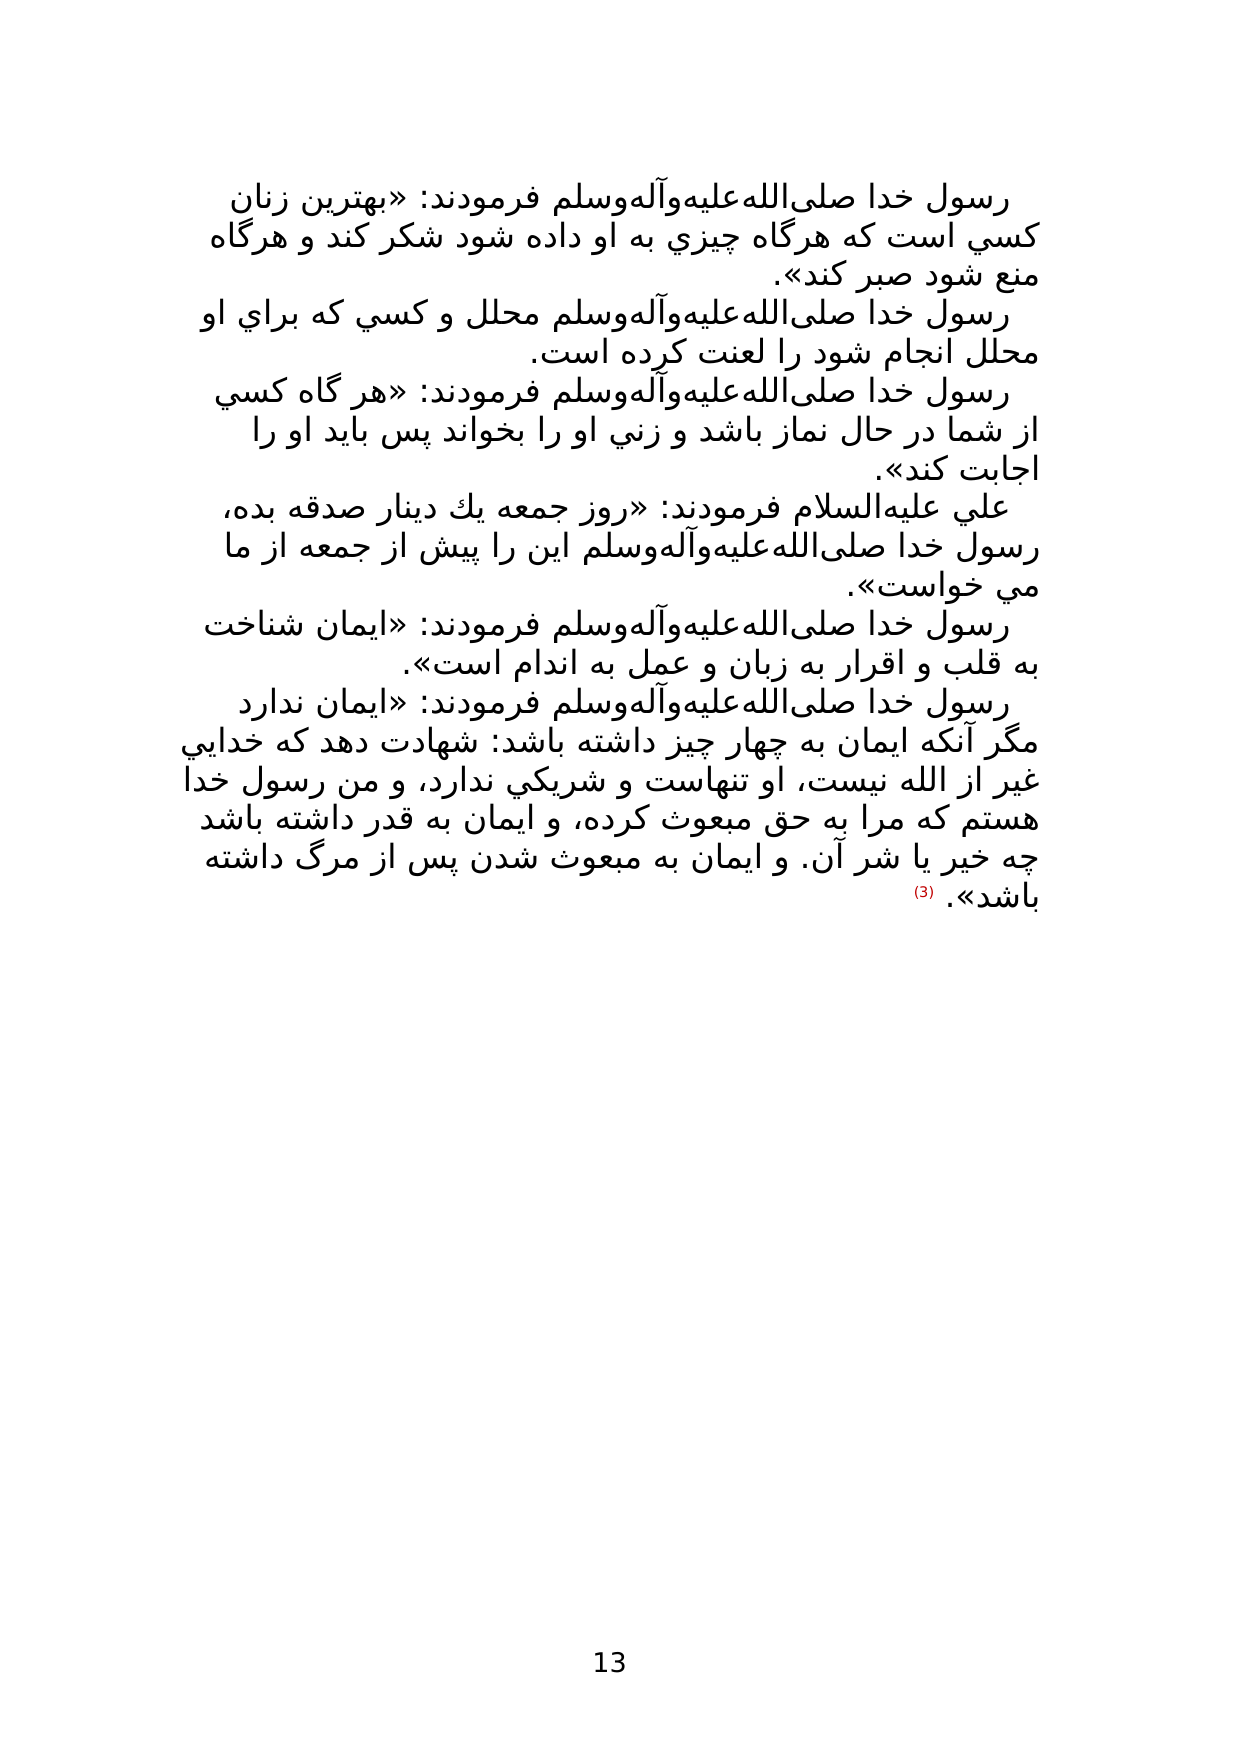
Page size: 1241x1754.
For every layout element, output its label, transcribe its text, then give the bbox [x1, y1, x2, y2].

text رسول خدا صلى‌الله‌عليه‌وآله‌وسلم فرمودند: «هر گاه كسي از شما در حال نماز باشد و زني او را بخواند پس بايد او را اجابت كند». [178, 371, 1041, 488]
text رسول خدا صلى‌الله‌عليه‌وآله‌وسلم فرمودند: «ايمان شناخت به قلب و اقرار به زبان و عمل به اندام است». [178, 604, 1041, 682]
text رسول خدا صلى‌الله‌عليه‌وآله‌وسلم محلل و كسي كه براي او محلل انجام شود را لعنت كرده است. [178, 294, 1041, 371]
text رسول خدا صلى‌الله‌عليه‌وآله‌وسلم فرمودند: «بهترين زنان كسي است كه هرگاه چيزي به او داده شود شكر كند و هرگاه منع شود صبر كند». [178, 177, 1041, 294]
text رسول خدا صلى‌الله‌عليه‌وآله‌وسلم فرمودند: «ايمان ندارد مگر آنكه ايمان به چهار چيز داشته باشد: شهادت دهد كه خدايي غير از الله نيست، او تنهاست و شريكي ندارد، و من رسول خدا هستم كه مرا به حق مبعوث كرده، و ايمان به قدر داشته باشد چه خير يا شر آن. و ايمان به مبعوث شدن پس از مرگ داشته باشد». (3) [178, 682, 1041, 915]
text علي عليه‌السلام فرمودند: «روز جمعه يك دينار صدقه بده، رسول خدا صلى‌الله‌عليه‌وآله‌وسلم اين را پيش از جمعه از ما مي خواست». [178, 488, 1041, 604]
